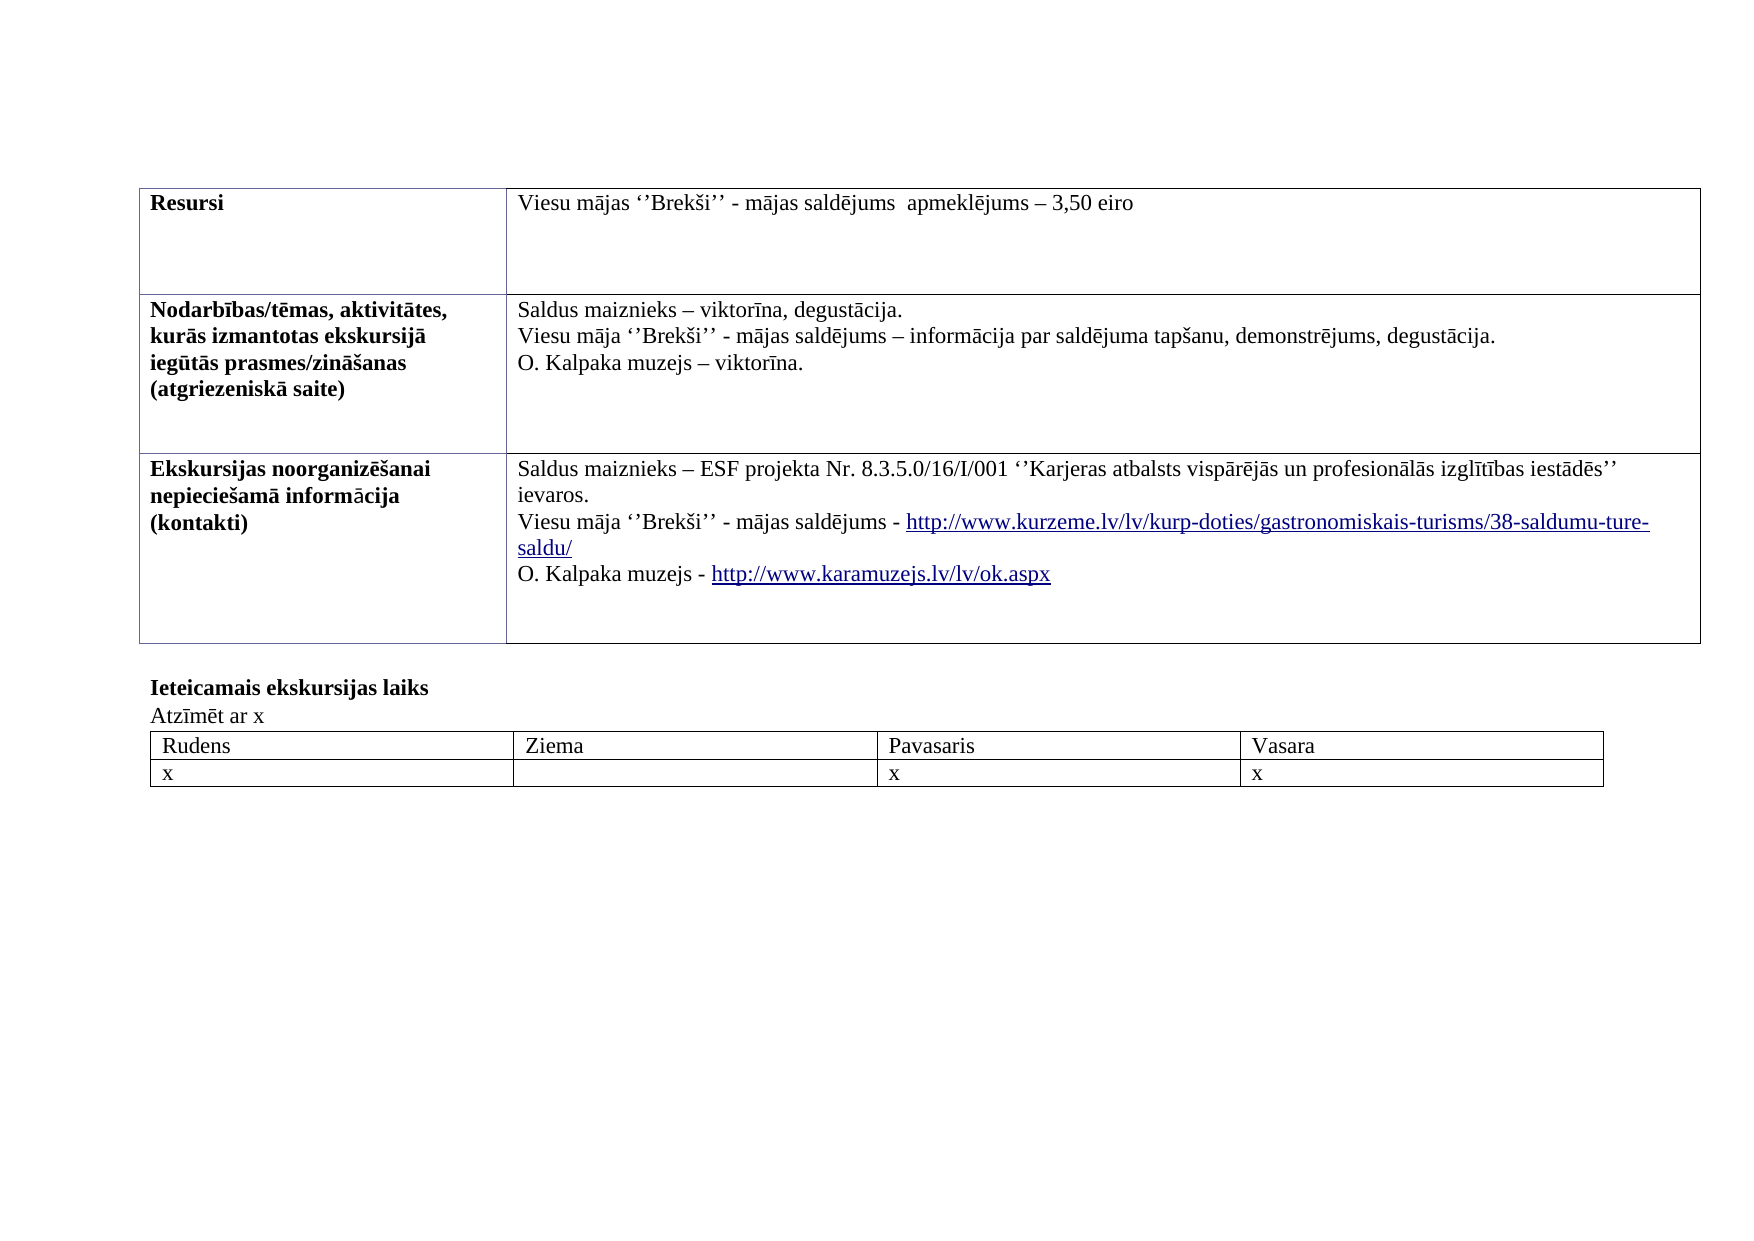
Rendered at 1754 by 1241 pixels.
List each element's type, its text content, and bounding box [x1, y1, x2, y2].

table_cell [514, 760, 877, 786]
table_cell Saldus maiznieks – ESF projekta Nr. 8.3.5.0/16/I/001 ‘’Karjeras atbalsts vispārējās un profesionālās izglītības iestādēs’’ ievaros. Viesu māja ‘’Brekši’’ - mājas saldējums - http://www.kurzeme.lv/lv/kurp-doties/gastronomiskais-turisms/38-saldumu-ture-saldu/ O. Kalpaka muzejs - http://www.karamuzejs.lv/lv/ok.aspx [507, 454, 1700, 643]
text Ieteicamais ekskursijas laiks [150, 674, 1604, 701]
table_cell x [878, 760, 1240, 786]
text Atzīmēt ar x [150, 703, 1604, 729]
table_header Viesu mājas ‘’Brekši’’ - mājas saldējums apmeklējums – 3,50 eiro [507, 189, 1700, 294]
table_header Ziema [514, 732, 877, 758]
table_cell x [1241, 760, 1603, 786]
table_cell x [151, 760, 513, 786]
table_header Vasara [1241, 732, 1603, 758]
table_header Rudens [151, 732, 513, 758]
table_header Pavasaris [878, 732, 1240, 758]
table_cell Saldus maiznieks – viktorīna, degustācija. Viesu māja ‘’Brekši’’ - mājas saldējums – informācija par saldējuma tapšanu, demonstrējums, degustācija. O. Kalpaka muzejs – viktorīna. [507, 295, 1700, 453]
table_cell Ekskursijas noorganizēšanai nepieciešamā informācija (kontakti) [140, 454, 506, 643]
table_header Resursi [140, 189, 506, 294]
table_cell Nodarbības/tēmas, aktivitātes, kurās izmantotas ekskursijā iegūtās prasmes/zināšanas (atgriezeniskā saite) [140, 295, 506, 453]
